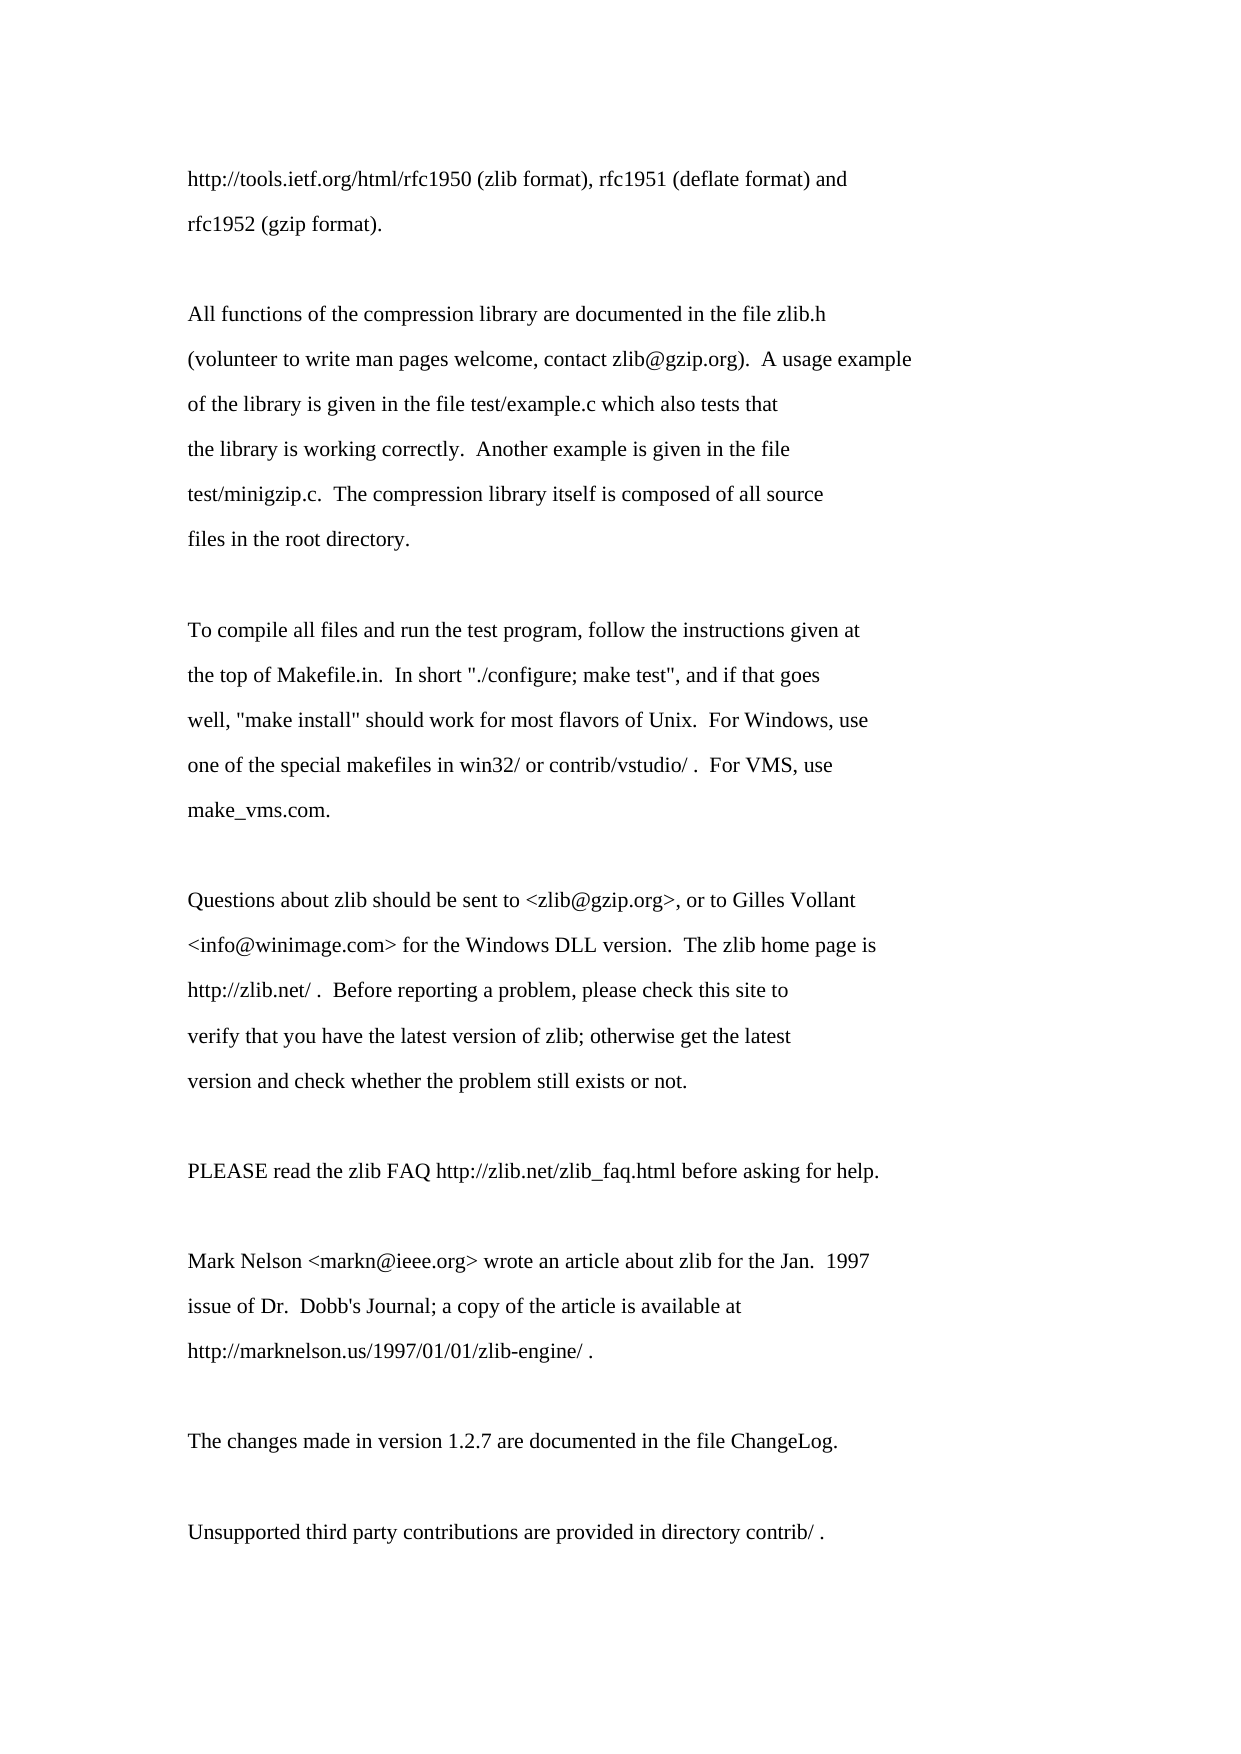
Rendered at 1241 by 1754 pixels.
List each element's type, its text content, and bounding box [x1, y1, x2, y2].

text http://zlib.net/ . Before reporting a problem, please check this site to [187, 974, 1053, 1006]
text PLEASE read the zlib FAQ http://zlib.net/zlib_faq.html before asking for help. [187, 1154, 1053, 1187]
text one of the special makefiles in win32/ or contrib/vstudio/ . For VMS, use [187, 748, 1053, 781]
text http://tools.ietf.org/html/rfc1950 (zlib format), rfc1951 (deflate format) and [187, 162, 1053, 194]
text files in the root directory. [187, 523, 1053, 555]
text The changes made in version 1.2.7 are documented in the file ChangeLog. [187, 1425, 1053, 1457]
text <info@winimage.com> for the Windows DLL version. The zlib home page is [187, 929, 1053, 961]
text make_vms.com. [187, 793, 1053, 826]
text All functions of the compression library are documented in the file zlib.h [187, 297, 1053, 330]
text test/minigzip.c. The compression library itself is composed of all source [187, 478, 1053, 510]
text Questions about zlib should be sent to <zlib@gzip.org>, or to Gilles Vollant [187, 884, 1053, 916]
text of the library is given in the file test/example.c which also tests that [187, 387, 1053, 420]
text http://marknelson.us/1997/01/01/zlib-engine/ . [187, 1335, 1053, 1367]
text the library is working correctly. Another example is given in the file [187, 433, 1053, 465]
text the top of Makefile.in. In short "./configure; make test", and if that goes [187, 658, 1053, 691]
text well, "make install" should work for most flavors of Unix. For Windows, use [187, 703, 1053, 736]
text To compile all files and run the test program, follow the instructions given at [187, 613, 1053, 646]
text verify that you have the latest version of zlib; otherwise get the latest [187, 1019, 1053, 1051]
text Unsupported third party contributions are provided in directory contrib/ . [187, 1515, 1053, 1548]
text version and check whether the problem still exists or not. [187, 1064, 1053, 1097]
text issue of Dr. Dobb's Journal; a copy of the article is available at [187, 1289, 1053, 1322]
text Mark Nelson <markn@ieee.org> wrote an article about zlib for the Jan. 1997 [187, 1244, 1053, 1277]
text rfc1952 (gzip format). [187, 207, 1053, 239]
text (volunteer to write man pages welcome, contact zlib@gzip.org). A usage example [187, 342, 1053, 375]
